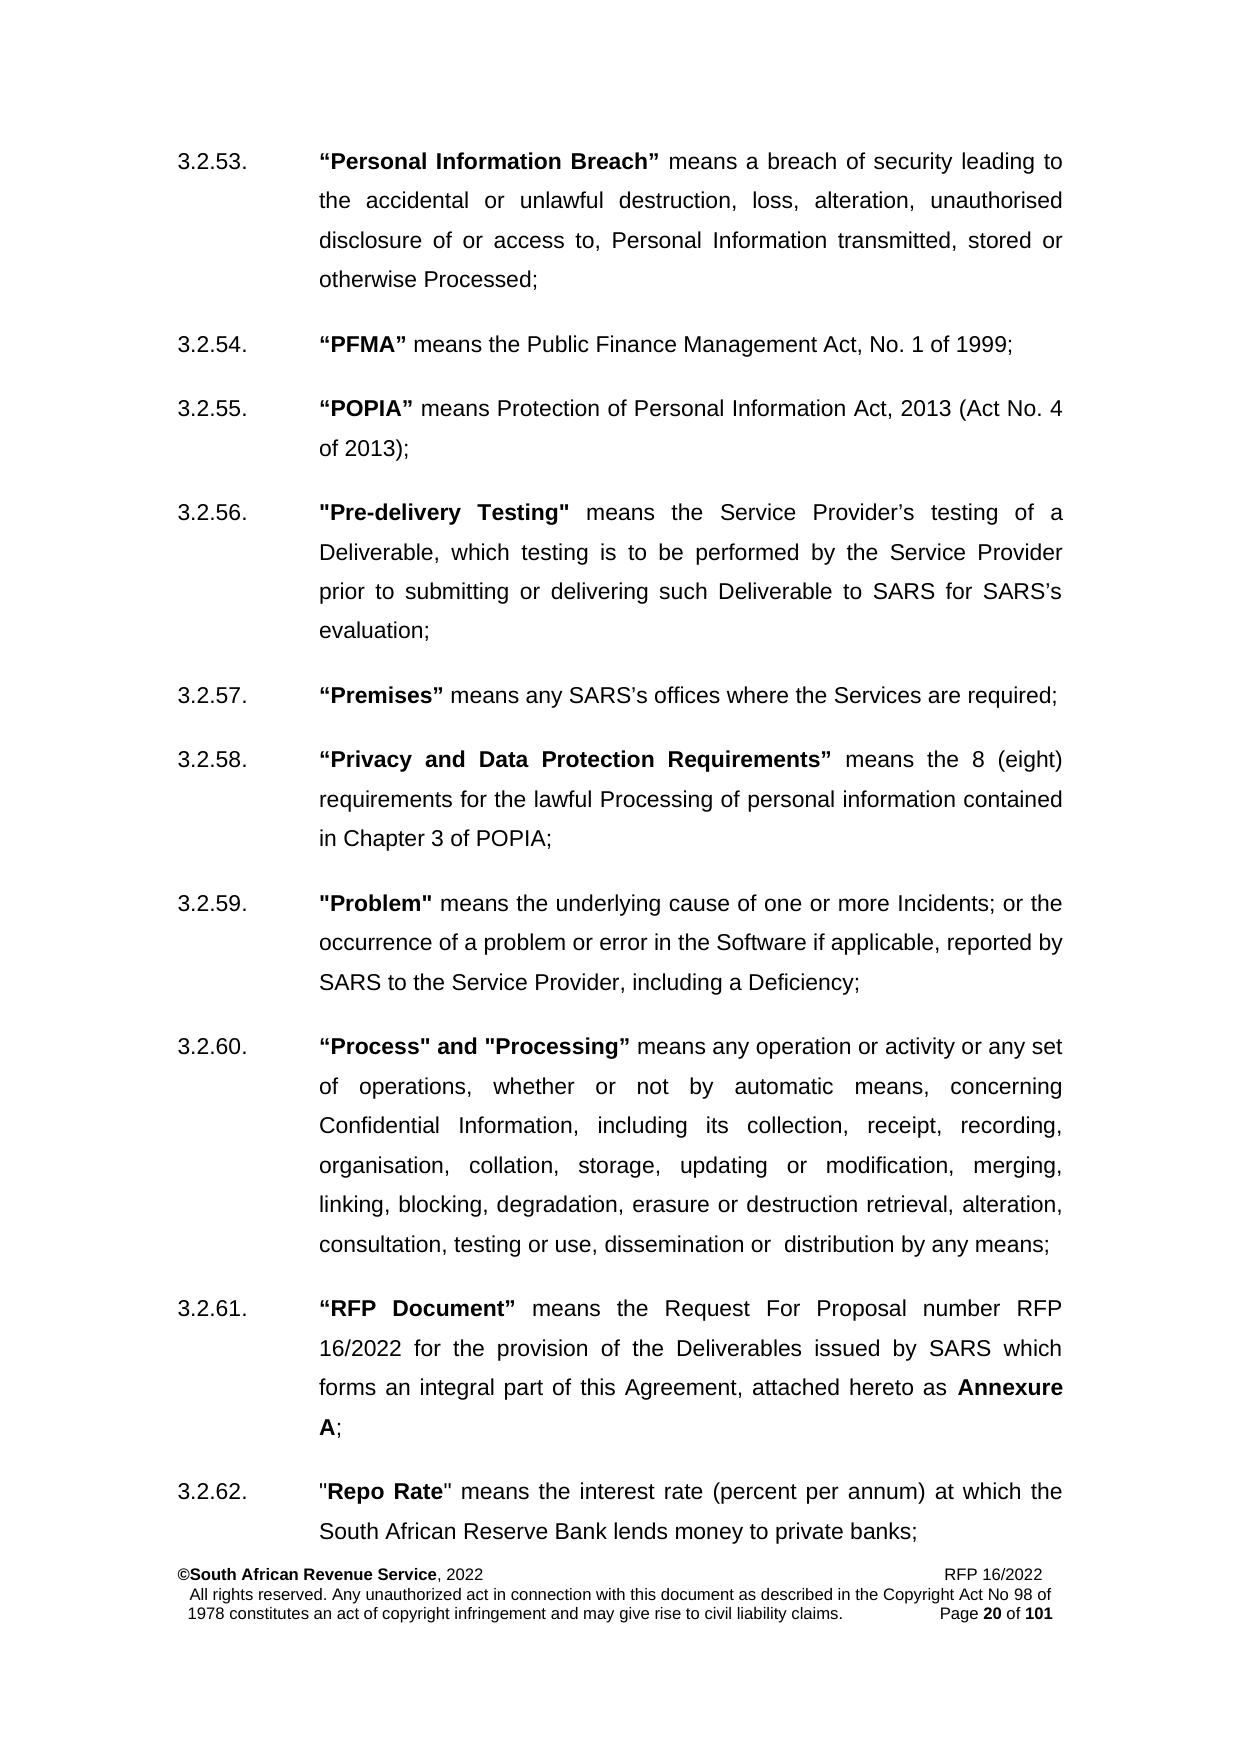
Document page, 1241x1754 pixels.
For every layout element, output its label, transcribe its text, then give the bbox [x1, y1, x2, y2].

list “Personal Information Breach” means a breach of security leading to the accidental or unlawful destruction, loss, alteration, unauthorised disclosure of or access to, Personal Information transmitted, stored or otherwise Processed; [177, 148, 1063, 292]
list "Repo Rate" means the interest rate (percent per annum) at which the South African Reserve Bank lends money to private banks; [177, 1478, 1063, 1544]
list “Premises” means any SARS’s offices where the Services are required; [177, 682, 1063, 708]
list “PFMA” means the Public Finance Management Act, No. 1 of 1999; [177, 331, 1063, 357]
list "Problem" means the underlying cause of one or more Incidents; or the occurrence of a problem or error in the Software if applicable, reported by SARS to the Service Provider, including a Deficiency; [177, 890, 1063, 995]
list "Pre-delivery Testing" means the Service Provider’s testing of a Deliverable, which testing is to be performed by the Service Provider prior to submitting or delivering such Deliverable to SARS for SARS’s evaluation; [177, 499, 1063, 644]
list “Process" and "Processing” means any operation or activity or any set of operations, whether or not by automatic means, concerning Confidential Information, including its collection, receipt, recording, organisation, collation, storage, updating or modification, merging, linking, blocking, degradation, erasure or destruction retrieval, alteration, consultation, testing or use, dissemination or distribution by any means; [177, 1033, 1063, 1257]
list “POPIA” means Protection of Personal Information Act, 2013 (Act No. 4 of 2013); [177, 395, 1063, 461]
list “RFP Document” means the Request For Proposal number RFP 16/2022 for the provision of the Deliverables issued by SARS which forms an integral part of this Agreement, attached hereto as Annexure A; [177, 1295, 1063, 1440]
list “Privacy and Data Protection Requirements” means the 8 (eight) requirements for the lawful Processing of personal information contained in Chapter 3 of POPIA; [177, 746, 1063, 852]
